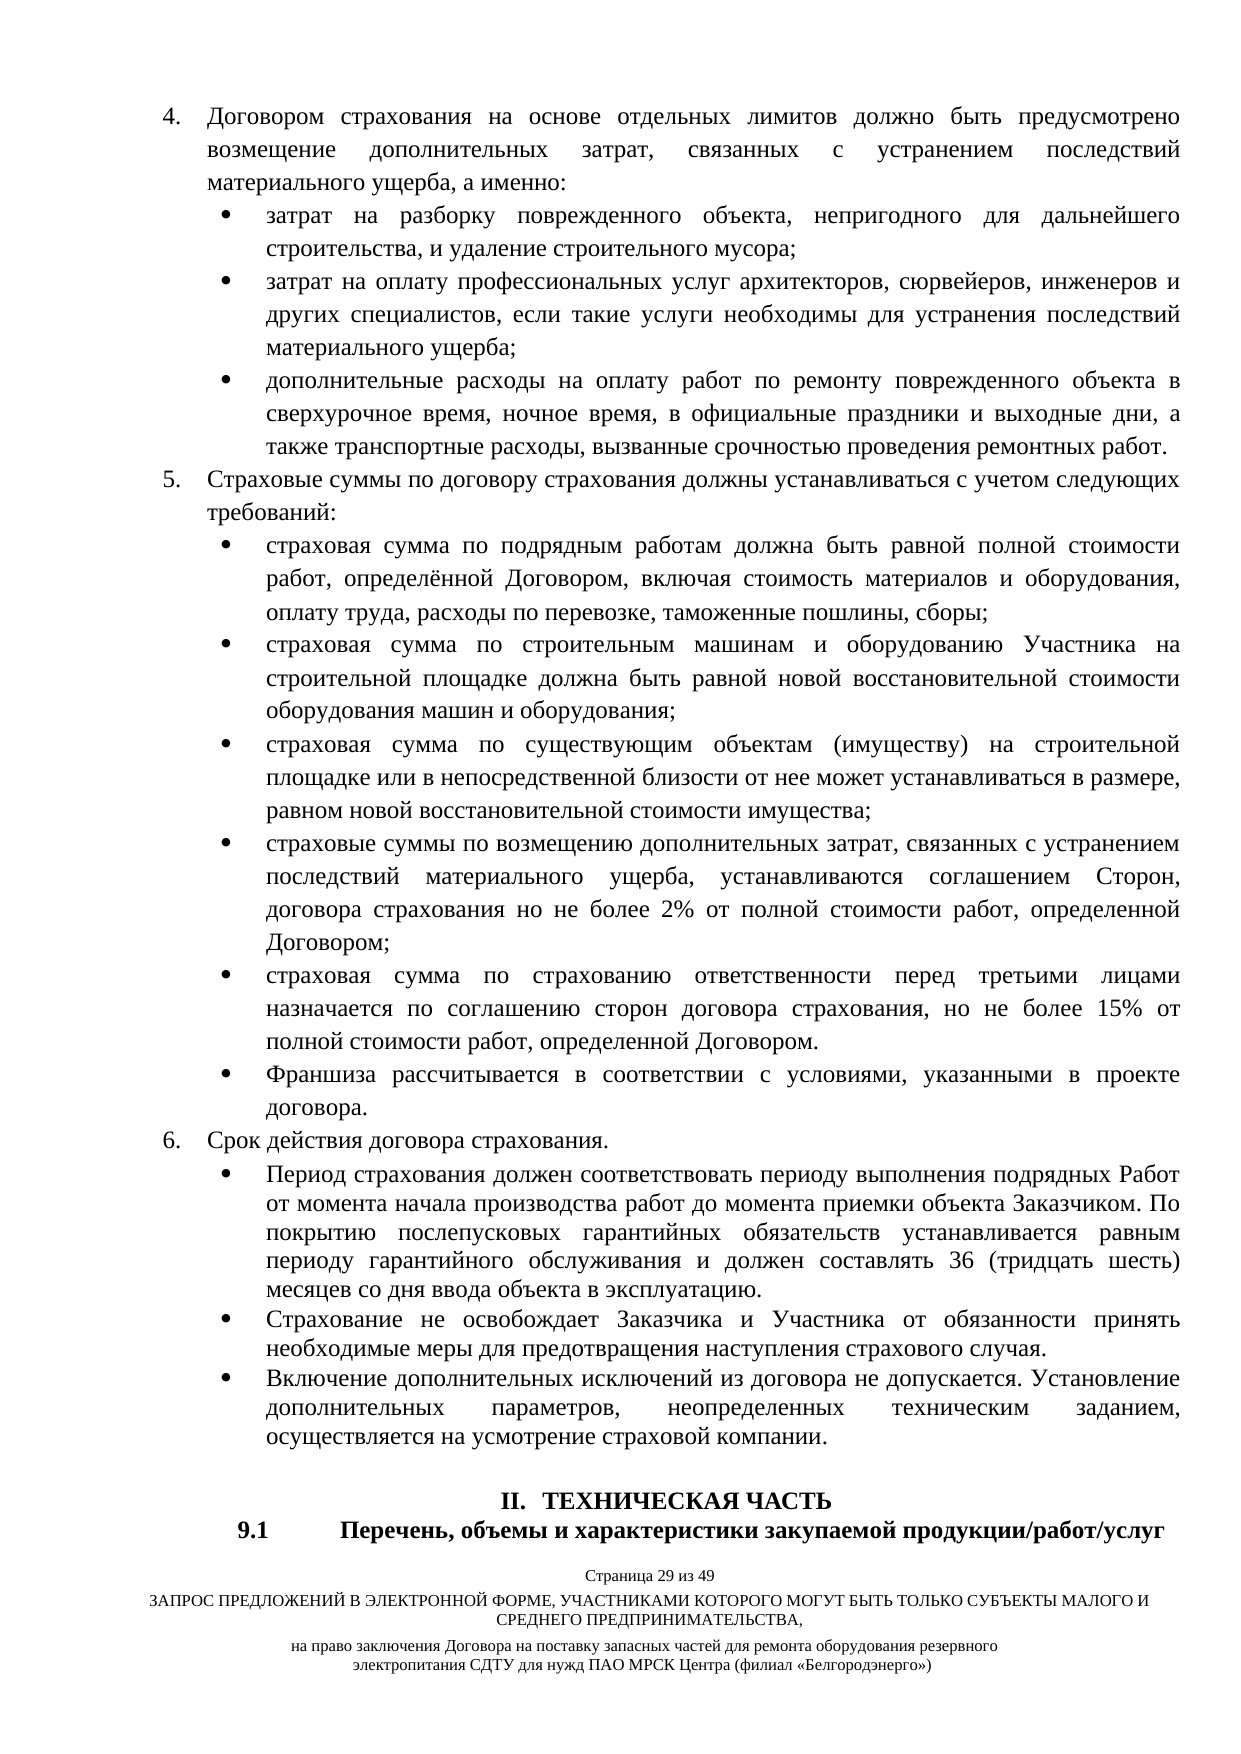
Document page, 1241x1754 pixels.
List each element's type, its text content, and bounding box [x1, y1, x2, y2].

list страховая сумма по подрядным работам должна быть равной полной стоимости работ, определённой Договором, включая стоимость материалов и оборудования, оплату труда, расходы по перевозке, таможенные пошлины, сборы; [222, 531, 1181, 625]
list Страхование не освобождает Заказчика и Участника от обязанности принять необходимые меры для предотвращения наступления страхового случая. [222, 1304, 1181, 1362]
subtitle ТЕХНИЧЕСКАЯ ЧАСТЬ [118, 1486, 1181, 1515]
list страховая сумма по существующим объектам (имуществу) на строительной площадке или в непосредственной близости от нее может устанавливаться в размере, равном новой восстановительной стоимости имущества; [222, 729, 1181, 823]
list страховая сумма по строительным машинам и оборудованию Участника на строительной площадке должна быть равной новой восстановительной стоимости оборудования машин и оборудования; [222, 629, 1181, 724]
list Страховые суммы по договору страхования должны устанавливаться с учетом следующих требований: [162, 464, 1181, 526]
list Франшиза рассчитывается в соответствии с условиями, указанными в проекте договора. [222, 1059, 1181, 1121]
list Срок действия договора страхования. [162, 1125, 1181, 1154]
subtitle Перечень, объемы и характеристики закупаемой продукции/работ/услуг [178, 1515, 1181, 1544]
list Включение дополнительных исключений из договора не допускается. Установление дополнительных параметров, неопределенных техническим заданием, осуществляется на усмотрение страховой компании. [222, 1363, 1181, 1450]
list затрат на оплату профессиональных услуг архитекторов, сюрвейеров, инженеров и других специалистов, если такие услуги необходимы для устранения последствий материального ущерба; [222, 266, 1181, 361]
list дополнительные расходы на оплату работ по ремонту поврежденного объекта в сверхурочное время, ночное время, в официальные праздники и выходные дни, а также транспортные расходы, вызванные срочностью проведения ремонтных работ. [222, 365, 1181, 460]
list Договором страхования на основе отдельных лимитов должно быть предусмотрено возмещение дополнительных затрат, связанных с устранением последствий материального ущерба, а именно: [162, 101, 1181, 196]
list затрат на разборку поврежденного объекта, непригодного для дальнейшего строительства, и удаление строительного мусора; [222, 200, 1181, 262]
list Период страхования должен соответствовать периоду выполнения подрядных Работ от момента начала производства работ до момента приемки объекта Заказчиком. По покрытию послепусковых гарантийных обязательств устанавливается равным периоду гарантийного обслуживания и должен составлять 36 (тридцать шесть) месяцев со дня ввода объекта в эксплуатацию. [222, 1159, 1181, 1303]
list страховые суммы по возмещению дополнительных затрат, связанных с устранением последствий материального ущерба, устанавливаются соглашением Сторон, договора страхования но не более 2% от полной стоимости работ, определенной Договором; [222, 828, 1181, 956]
list страховая сумма по страхованию ответственности перед третьими лицами назначается по соглашению сторон договора страхования, но не более 15% от полной стоимости работ, определенной Договором. [222, 960, 1181, 1054]
